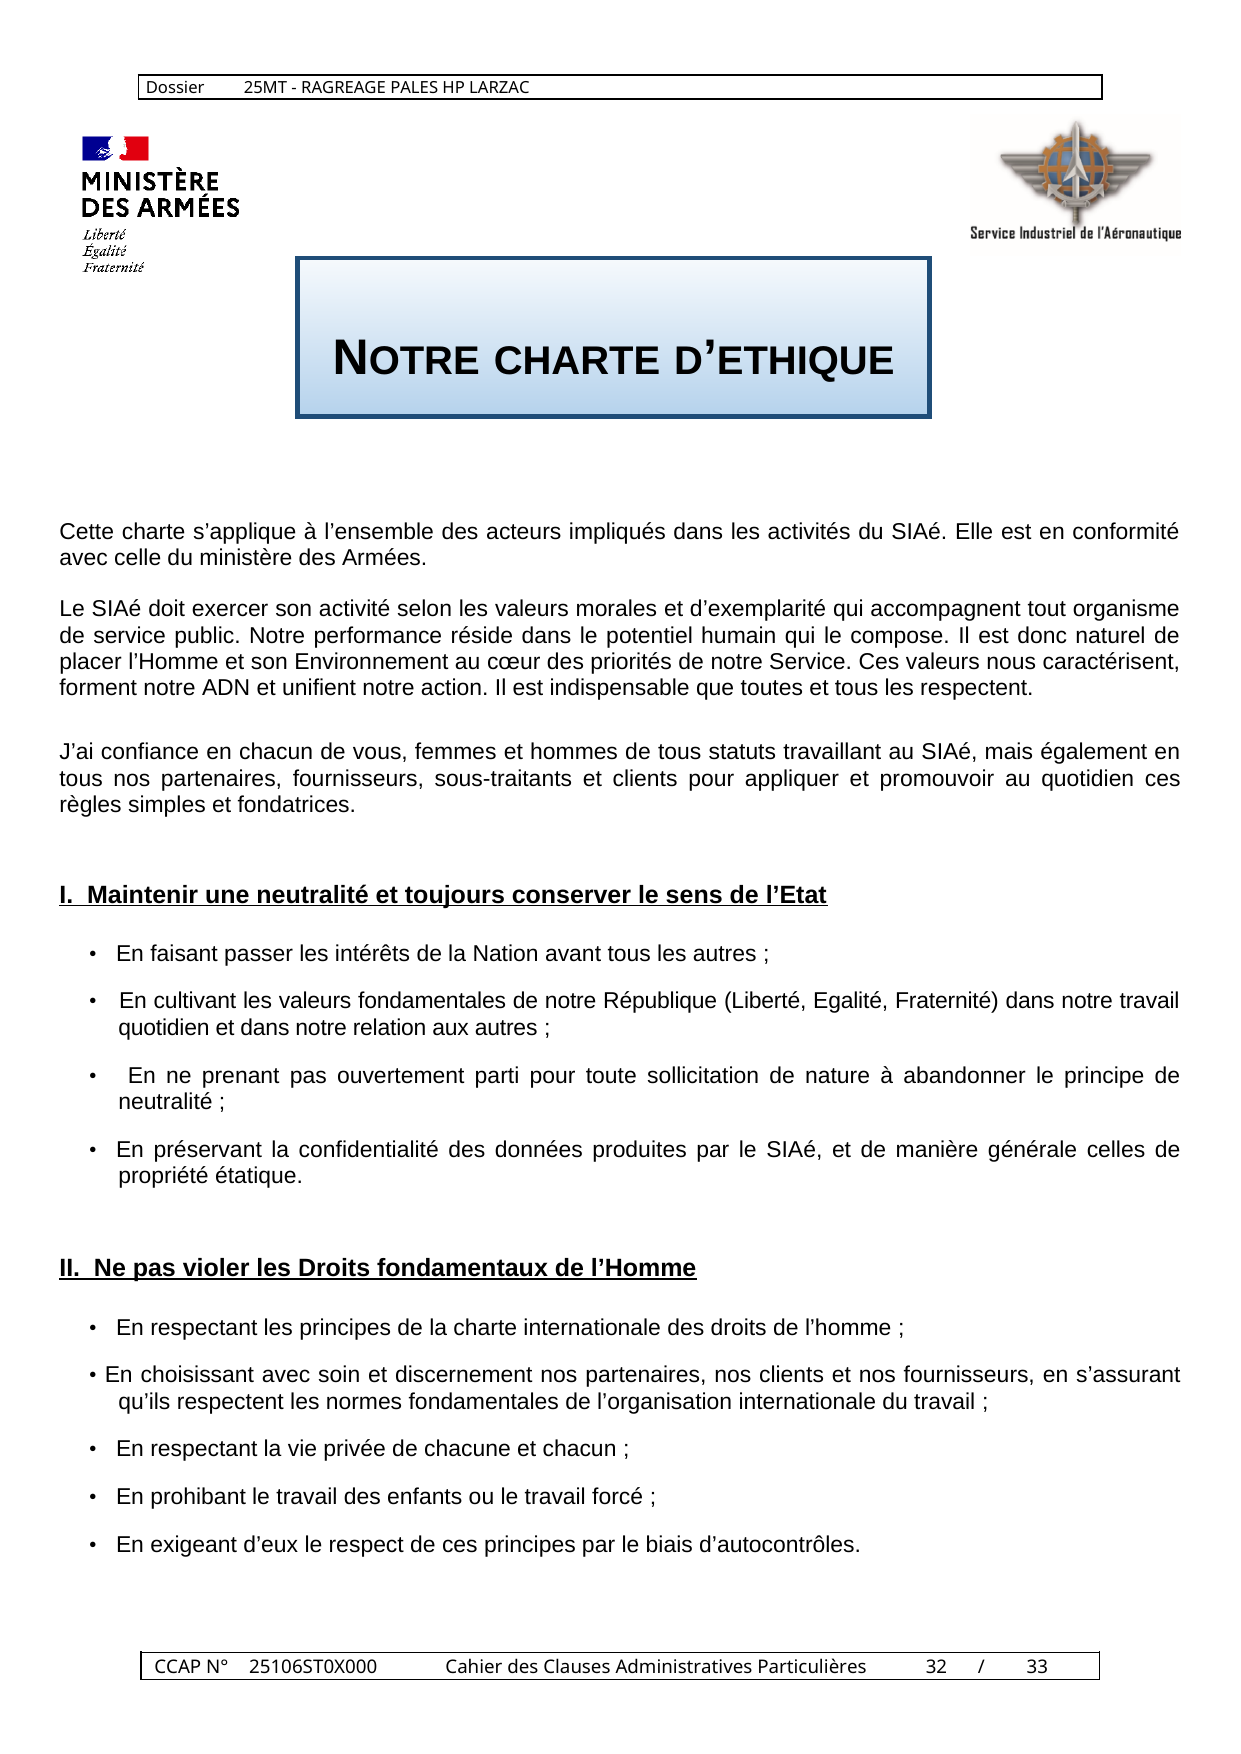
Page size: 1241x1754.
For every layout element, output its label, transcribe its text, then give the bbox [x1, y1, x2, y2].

text • En respectant les principes de la charte internationale des droits de l’homme ; [89, 1313, 1181, 1340]
text • En cultivant les valeurs fondamentales de notre République (Liberté, Egalité, Fraternité) dans notre travail quotidien et dans notre relation aux autres ; [89, 987, 1181, 1040]
text I. Maintenir une neutralité et toujours conserver le sens de l’Etat [59, 880, 1181, 908]
text Cette charte s’applique à l’ensemble des acteurs impliqués dans les activités du SIAé. Elle est en conformité avec celle du ministère des Armées. [59, 518, 1181, 570]
text II. Ne pas violer les Droits fondamentaux de l’Homme [59, 1253, 1181, 1282]
text • En prohibant le travail des enfants ou le travail forcé ; [89, 1483, 1181, 1509]
picture [970, 114, 1182, 256]
text J’ai confiance en chacun de vous, femmes et hommes de tous statuts travaillant au SIAé, mais également en tous nos partenaires, fournisseurs, sous-traitants et clients pour appliquer et promouvoir au quotidien ces règles simples et fondatrices. [59, 738, 1181, 817]
text • En ne prenant pas ouvertement parti pour toute sollicitation de nature à abandonner le principe de neutralité ; [89, 1062, 1181, 1114]
text • En choisissant avec soin et discernement nos partenaires, nos clients et nos fournisseurs, en s’assurant qu’ils respectent les normes fondamentales de l’organisation internationale du travail ; [89, 1361, 1181, 1414]
text • En exigeant d’eux le respect de ces principes par le biais d’autocontrôles. [89, 1531, 1181, 1557]
text • En respectant la vie privée de chacune et chacun ; [89, 1435, 1181, 1462]
text • En préservant la confidentialité des données produites par le SIAé, et de manière générale celles de propriété étatique. [89, 1136, 1181, 1188]
text • En faisant passer les intérêts de la Nation avant tous les autres ; [89, 940, 1181, 966]
text Le SIAé doit exercer son activité selon les valeurs morales et d’exemplarité qui accompagnent tout organisme de service public. Notre performance réside dans le potentiel humain qui le compose. Il est donc naturel de placer l’Homme et son Environnement au cœur des priorités de notre Service. Ces valeurs nous caractérisent, forment notre ADN et unifient notre action. Il est indispensable que toutes et tous les respectent. [59, 595, 1181, 701]
picture [58, 112, 263, 296]
